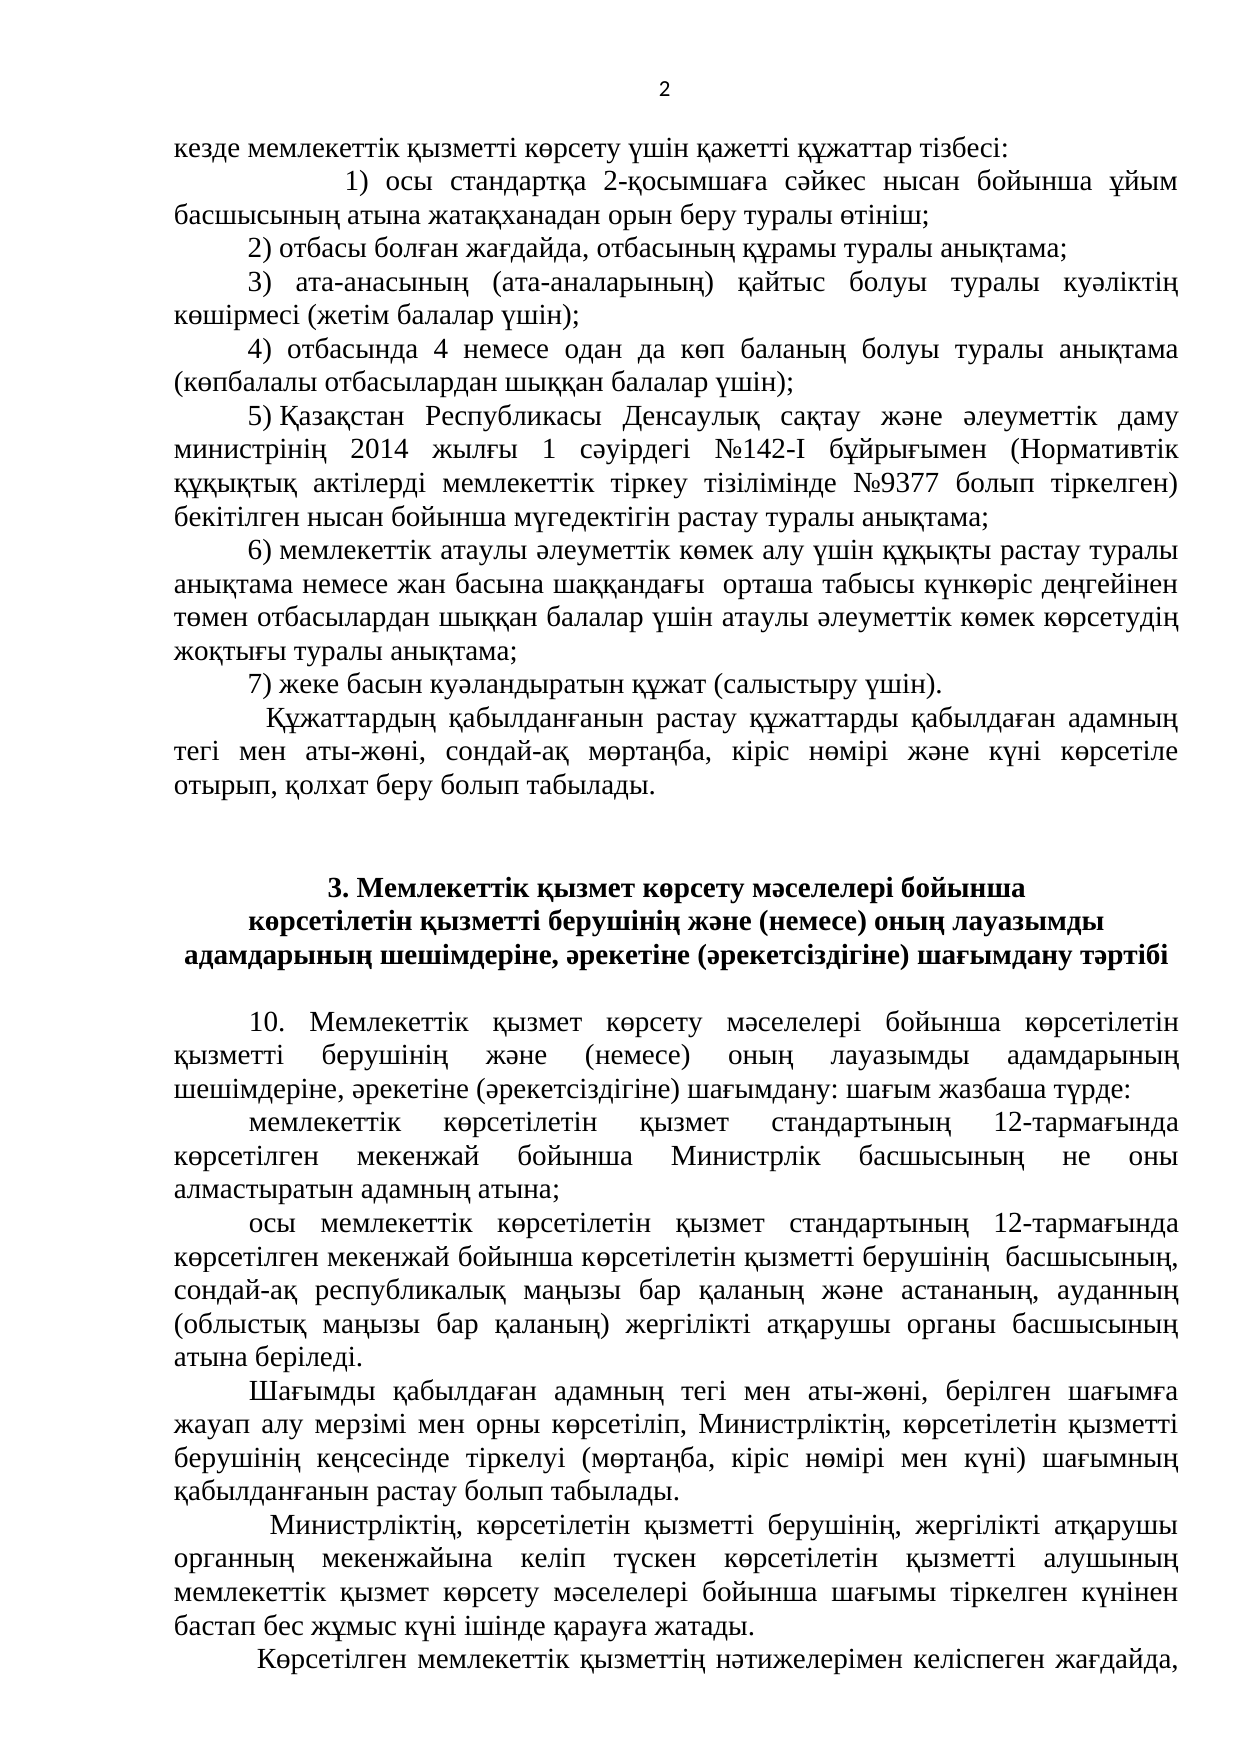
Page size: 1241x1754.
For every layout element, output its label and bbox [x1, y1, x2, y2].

table_header [163, 130, 1191, 1675]
